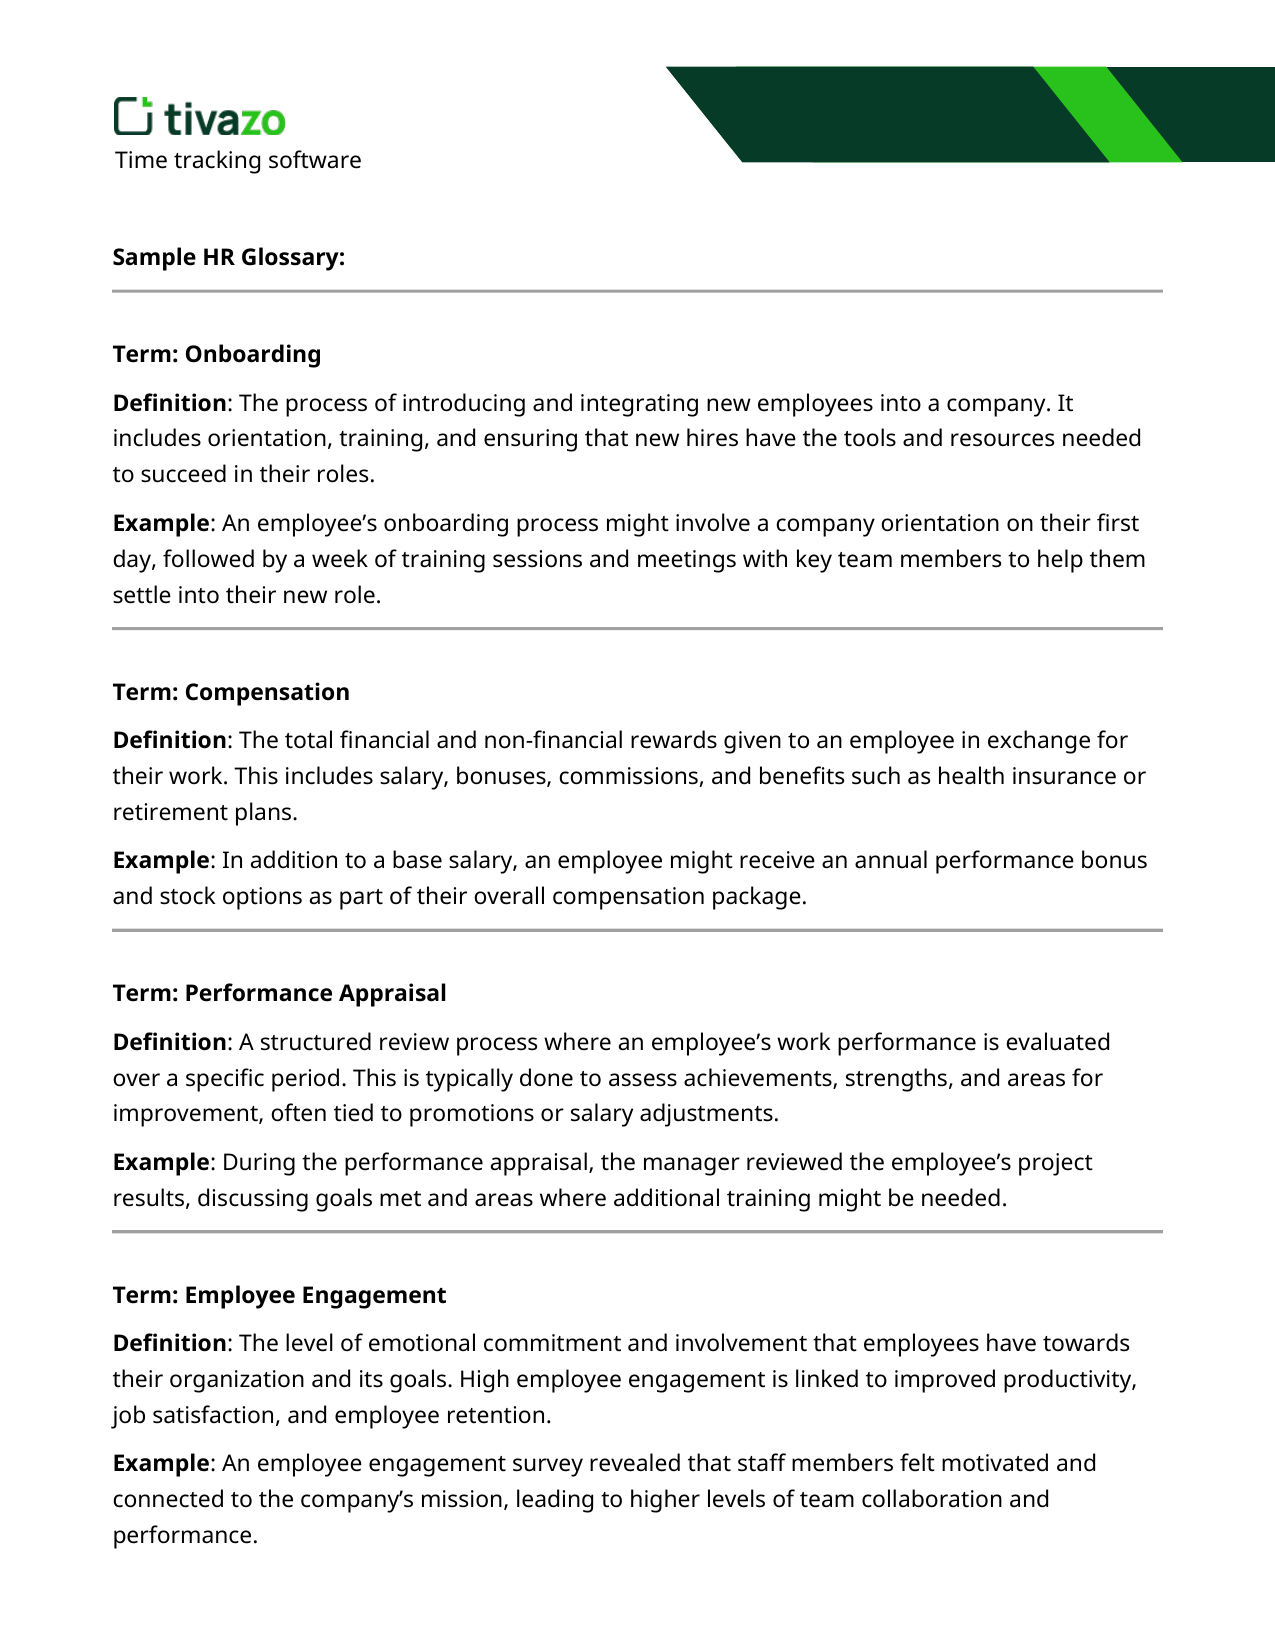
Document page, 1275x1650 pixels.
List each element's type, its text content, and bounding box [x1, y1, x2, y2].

text Term: Compensation [112, 676, 1163, 707]
text Definition: The level of emotional commitment and involvement that employees have towards their organization and its goals. High employee engagement is linked to improved productivity, job satisfaction, and employee retention. [112, 1327, 1163, 1430]
text Definition: A structured review process where an employee’s work performance is evaluated over a specific period. This is typically done to assess achievements, strengths, and areas for improvement, often tied to promotions or salary adjustments. [112, 1026, 1163, 1129]
text Example: An employee engagement survey revealed that staff members felt motivated and connected to the company’s mission, leading to higher levels of team collaboration and performance. [112, 1447, 1163, 1551]
text Definition: The process of introducing and integrating new employees into a company. It includes orientation, training, and ensuring that new hires have the tools and resources needed to succeed in their roles. [112, 386, 1163, 489]
text Term: Performance Appraisal [112, 977, 1163, 1008]
text Definition: The total financial and non-financial rewards given to an employee in exchange for their work. This includes salary, bonuses, commissions, and benefits such as health insurance or retirement plans. [112, 724, 1163, 827]
text Example: In addition to a base salary, an employee might receive an annual performance bonus and stock options as part of their overall compensation package. [112, 844, 1163, 911]
text Example: An employee’s onboarding process might involve a company orientation on their first day, followed by a week of training sessions and meetings with key team members to help them settle into their new role. [112, 507, 1163, 610]
picture [114, 97, 286, 135]
text Example: During the performance appraisal, the manager reviewed the employee’s project results, discussing goals met and areas where additional training might be needed. [112, 1146, 1163, 1213]
text Sample HR Glossary: [112, 241, 1163, 272]
text Term: Onboarding [112, 338, 1163, 369]
text Term: Employee Engagement [112, 1279, 1163, 1310]
